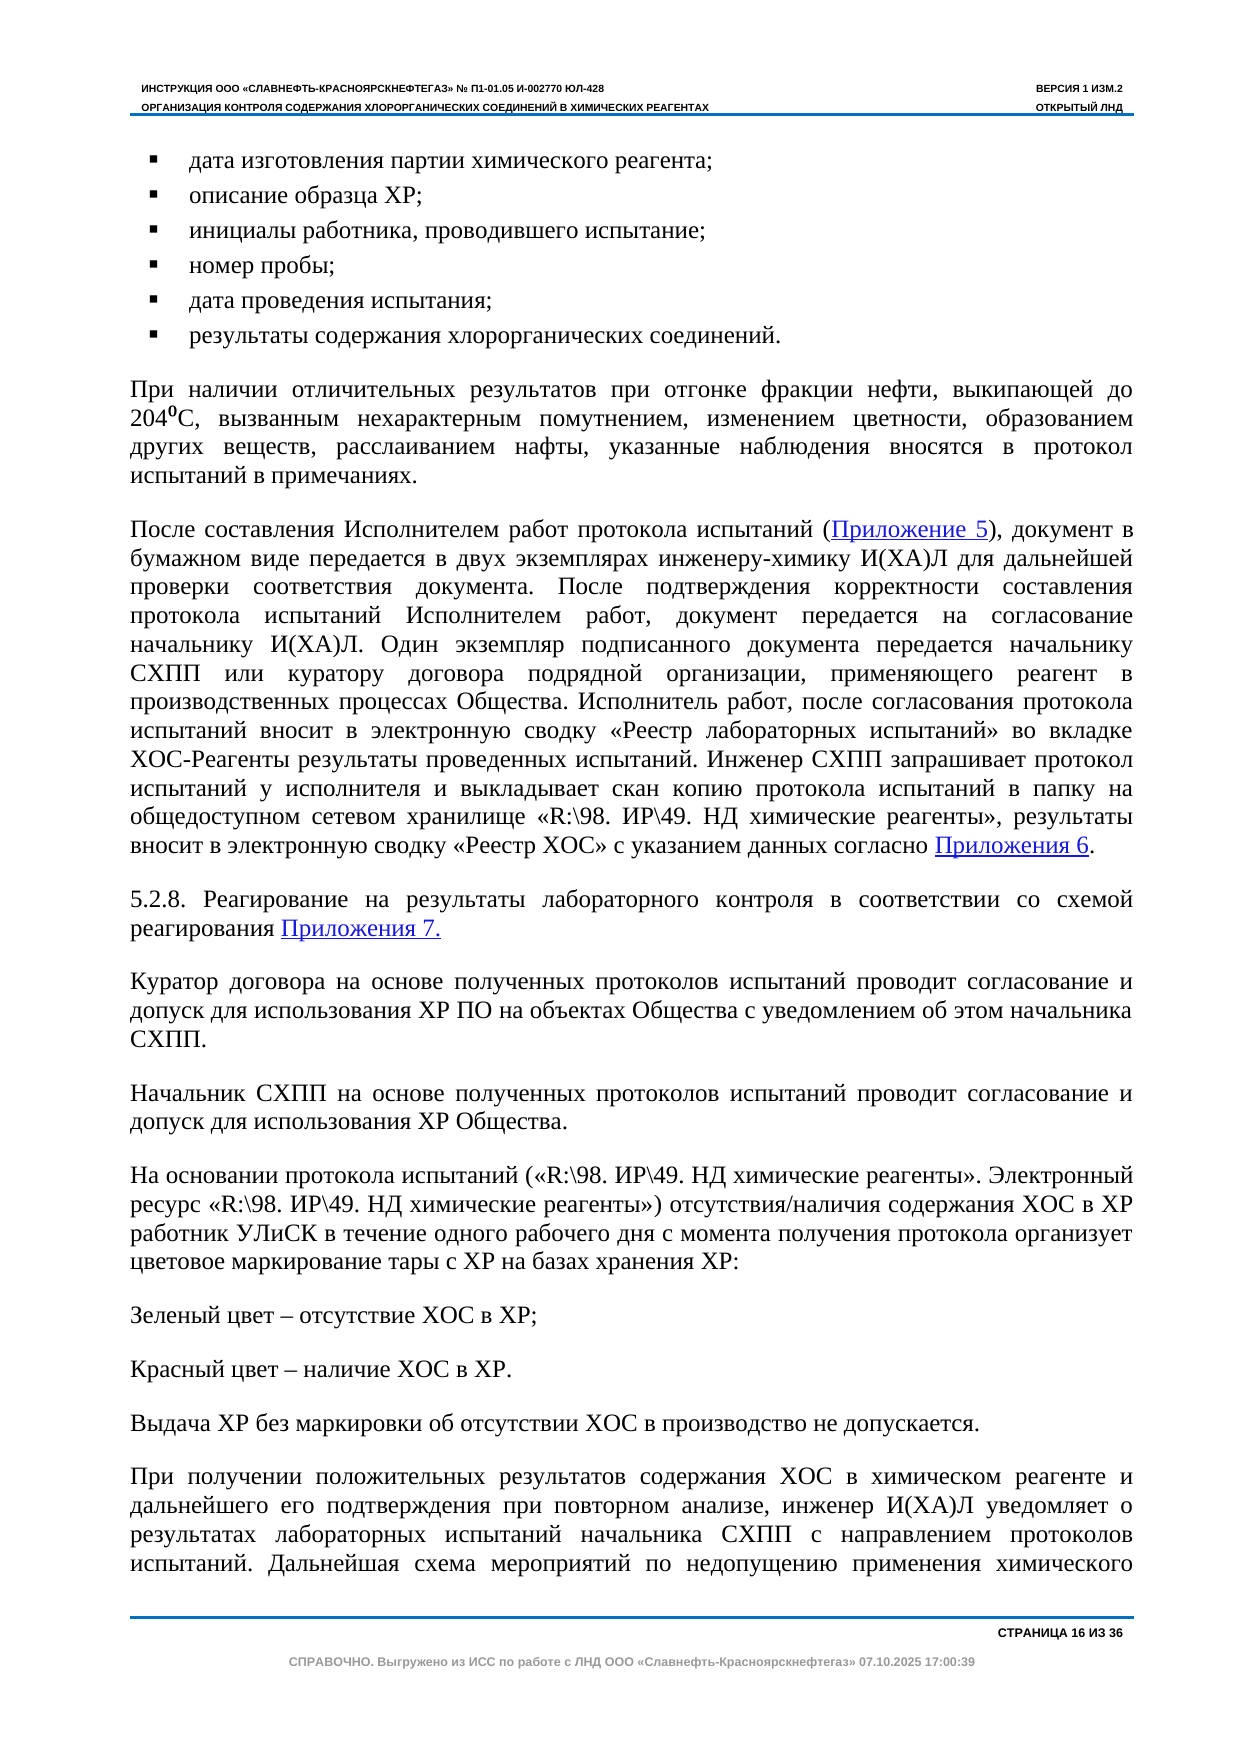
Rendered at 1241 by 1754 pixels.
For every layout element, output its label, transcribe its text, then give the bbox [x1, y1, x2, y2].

text 5.2.8. Реагирование на результаты лабораторного контроля в соответствии со схемой реагирования Приложения 7. [130, 884, 1134, 941]
list описание образца ХР; [148, 180, 1134, 209]
list дата изготовления партии химического реагента; [148, 145, 1134, 174]
list На основании протокола испытаний («R:\98. ИР\49. НД химические реагенты». Электронный ресурс «R:\98. ИР\49. НД химические реагенты») отсутствия/наличия содержания ХОС в ХР работник УЛиСК в течение одного рабочего дня с момента получения протокола организует цветовое маркирование тары с ХР на базах хранения ХР: [130, 1160, 1134, 1275]
list номер пробы; [148, 250, 1134, 279]
list Выдача ХР без маркировки об отсутствии ХОС в производство не допускается. [130, 1408, 1134, 1436]
list Зеленый цвет – отсутствие ХОС в ХР; [130, 1300, 1134, 1329]
text При наличии отличительных результатов при отгонке фракции нефти, выкипающей до 204⁰С, вызванным нехарактерным помутнением, изменением цветности, образованием других веществ, расслаиванием нафты, указанные наблюдения вносятся в протокол испытаний в примечаниях. [130, 374, 1134, 489]
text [130, 1461, 1134, 1576]
list дата проведения испытания; [148, 285, 1134, 314]
list инициалы работника, проводившего испытание; [148, 215, 1134, 244]
text После составления Исполнителем работ протокола испытаний (Приложение 5), документ в бумажном виде передается в двух экземплярах инженеру-химику И(ХА)Л для дальнейшей проверки соответствия документа. После подтверждения корректности составления протокола испытаний Исполнителем работ, документ передается на согласование начальнику И(ХА)Л. Один экземпляр подписанного документа передается начальнику СХПП или куратору договора подрядной организации, применяющего реагент в производственных процессах Общества. Исполнитель работ, после согласования протокола испытаний вносит в электронную сводку «Реестр лабораторных испытаний» во вкладке ХОС-Реагенты результаты проведенных испытаний. Инженер СХПП запрашивает протокол испытаний у исполнителя и выкладывает скан копию протокола испытаний в папку на общедоступном сетевом хранилище «R:\98. ИР\49. НД химические реагенты», результаты вносит в электронную сводку «Реестр ХОС» с указанием данных согласно Приложения 6. [130, 514, 1134, 859]
list Красный цвет – наличие ХОС в ХР. [130, 1354, 1134, 1383]
list Начальник СХПП на основе полученных протоколов испытаний проводит согласование и допуск для использования ХР Общества. [130, 1078, 1134, 1135]
list результаты содержания хлорорганических соединений. [148, 320, 1134, 349]
list Куратор договора на основе полученных протоколов испытаний проводит согласование и допуск для использования ХР ПО на объектах Общества с уведомлением об этом начальника СХПП. [130, 966, 1134, 1053]
